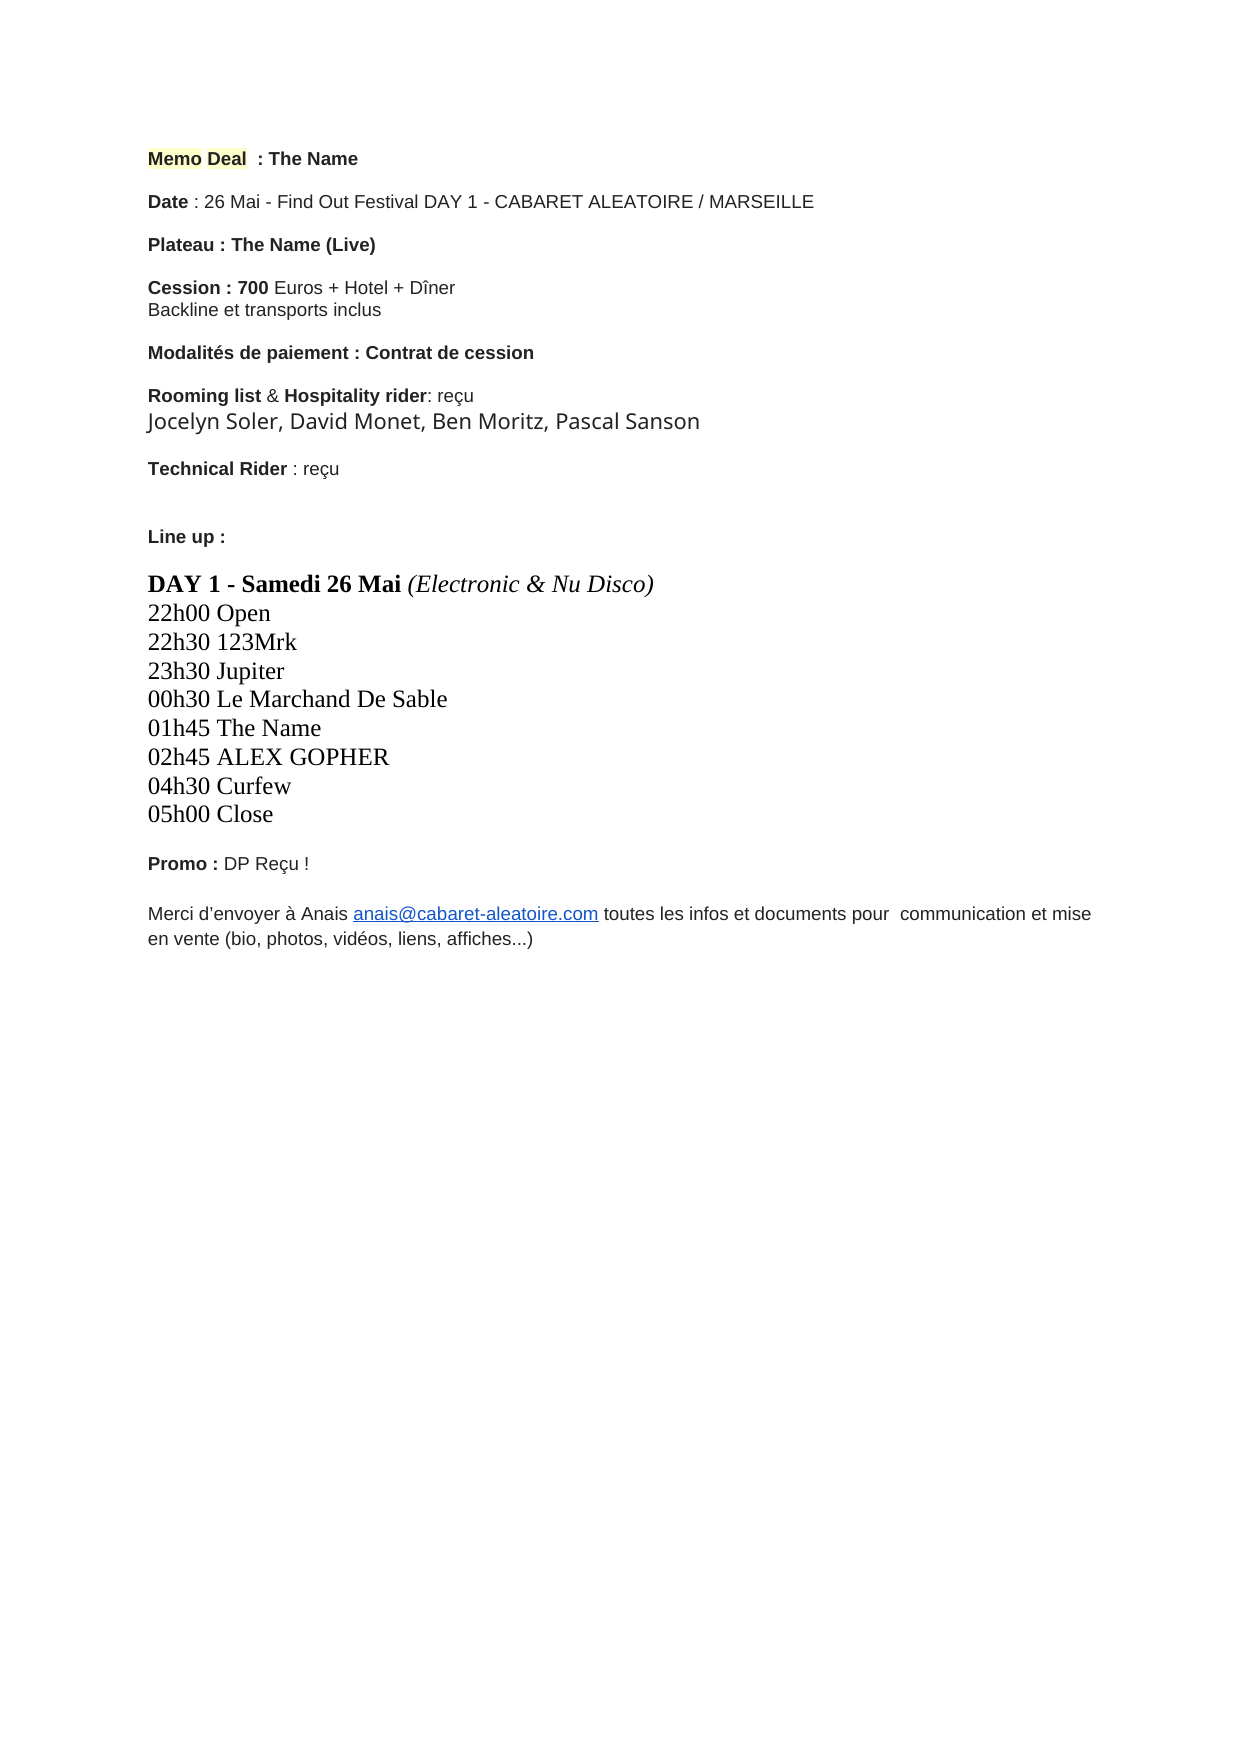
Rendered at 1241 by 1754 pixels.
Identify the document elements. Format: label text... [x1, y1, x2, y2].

text Promo : DP Reçu ! [148, 828, 1093, 874]
text 05h00 Close [148, 799, 1093, 828]
text 01h45 The Name [148, 713, 1093, 742]
text Memo Deal : The Name Date : 26 Mai - Find Out Festival DAY 1 - CABARET ALEATOIRE / MARSEILLE Plateau : The Name (Live) Cession : 700 Euros + Hotel + Dîner Backline et transports inclus Modalités de paiement : Contrat de cession Rooming list & Hospitality rider: reçu Jocelyn Soler, David Monet, Ben Moritz, Pascal Sanson [148, 148, 1093, 436]
text Technical Rider : reçu Line up : [148, 436, 1093, 569]
text 23h30 Jupiter [148, 656, 1093, 684]
text 00h30 Le Marchand De Sable [148, 684, 1093, 713]
text 22h00 Open [148, 598, 1093, 627]
text DAY 1 - Samedi 26 Mai (Electronic & Nu Disco) [148, 569, 1093, 598]
text 22h30 123Mrk [148, 627, 1093, 656]
text Merci d’envoyer à Anais anais@cabaret-aleatoire.com toutes les infos et documents pour communication et mise en vente (bio, photos, vidéos, liens, affiches...) [148, 878, 1093, 949]
text 02h45 ALEX GOPHER [148, 742, 1093, 771]
text 04h30 Curfew [148, 771, 1093, 799]
